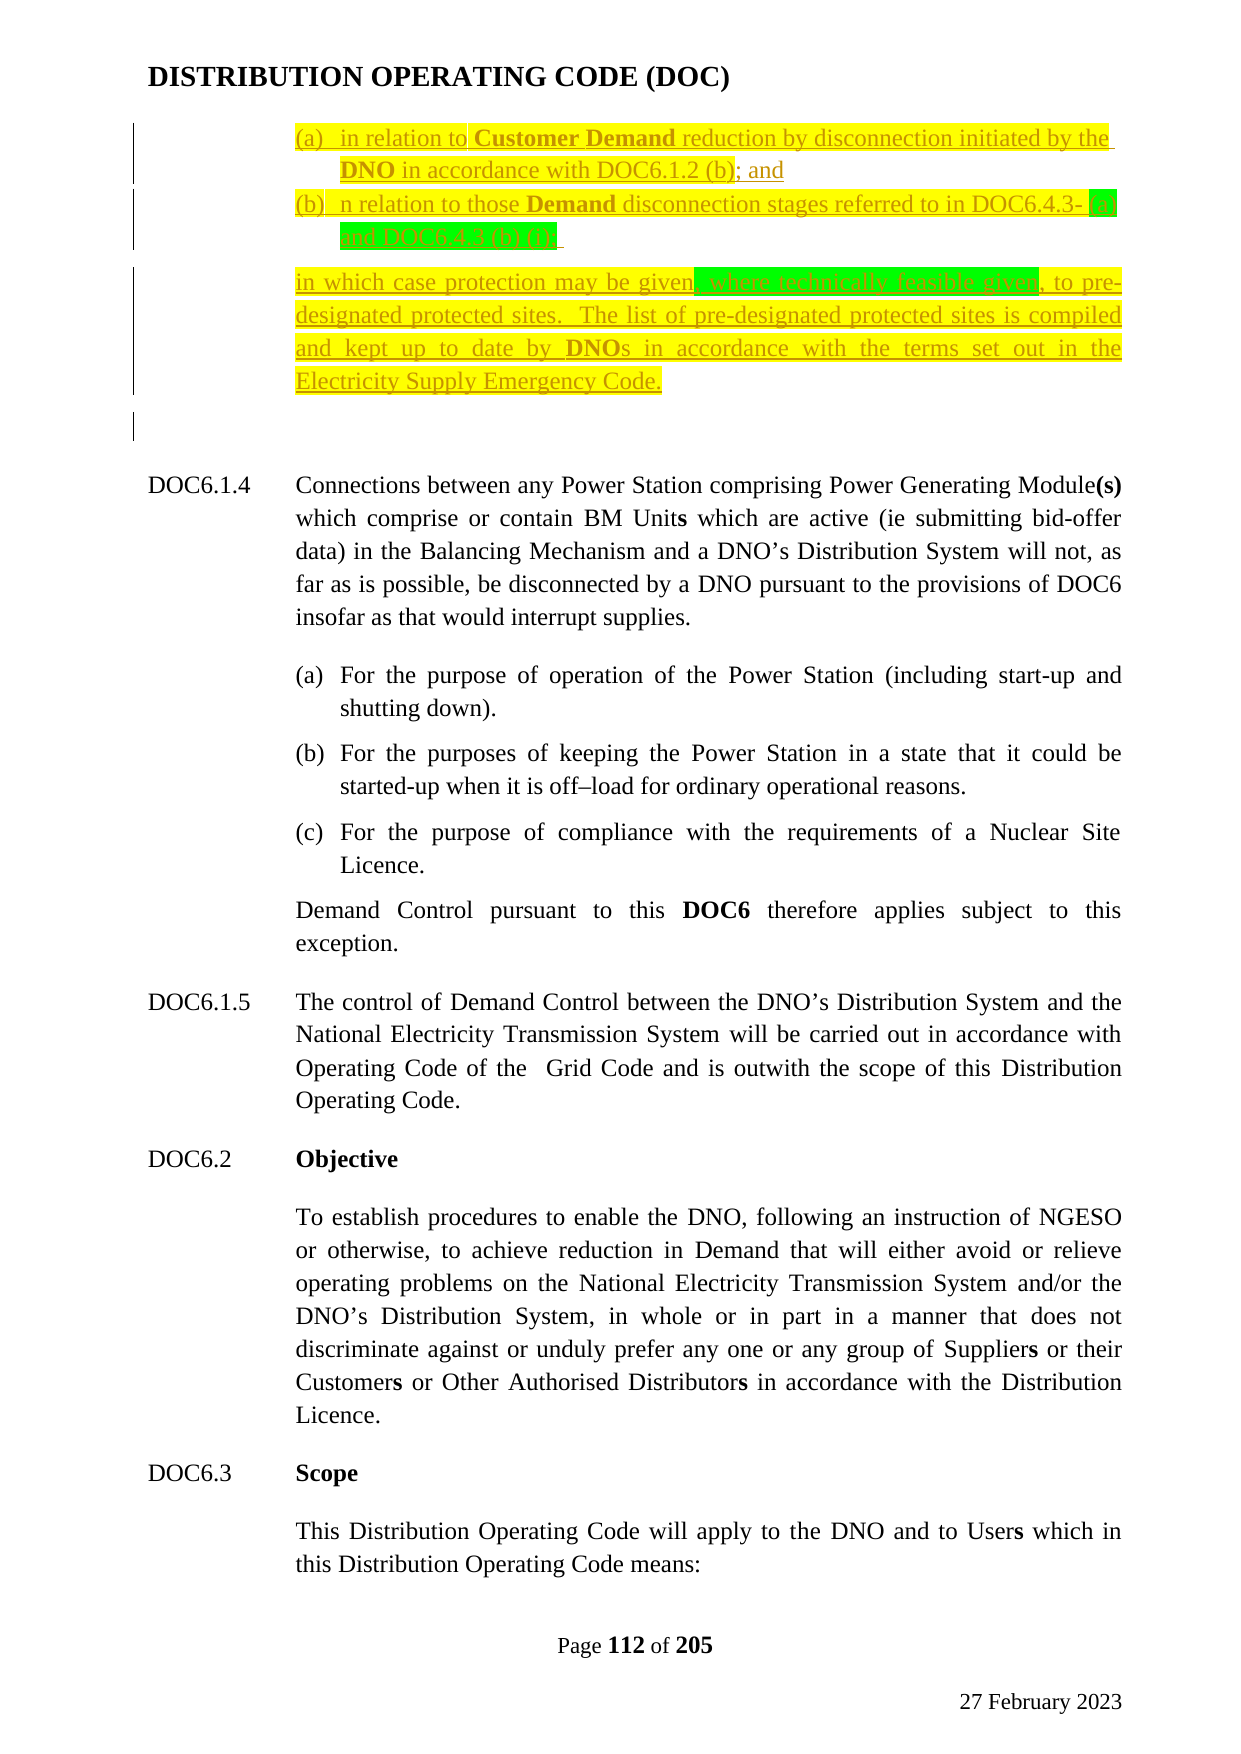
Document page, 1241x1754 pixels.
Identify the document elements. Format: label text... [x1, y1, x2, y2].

text This Distribution Operating Code will apply to the DNO and to Users which in this Distribution Operating Code means: [148, 1516, 1122, 1578]
text (b) For the purposes of keeping the Power Station in a state that it could be started-up when it is off–load for ordinary operational reasons. [295, 738, 1122, 800]
text 6.3 Scope [148, 1458, 1122, 1487]
text (c) For the purpose of compliance with the requirements of a Nuclear Site Licence. [295, 817, 1122, 879]
text To establish procedures to enable the DNO, following an instruction of NGESO or otherwise, to achieve reduction in Demand that will either avoid or relieve operating problems on the National Electricity Transmission System and/or the DNO’s Distribution System, in whole or in part in a manner that does not discriminate against or unduly prefer any one or any group of Suppliers or their Customers or Other Authorised Distributors in accordance with the Distribution Licence. [295, 1202, 1122, 1428]
text 6.1.4 Connections between any Power Station comprising Power Generating Module(s) which comprise or contain BM Units which are active (ie submitting bid-offer data) in the Balancing Mechanism and a DNO’s Distribution System will not, as far as is possible, be disconnected by a DNO pursuant to the provisions of 6 insofar as that would interrupt supplies. [148, 470, 1122, 631]
text Demand Control pursuant to this 6 therefore applies subject to this exception. [295, 896, 1122, 957]
text 6.1.5 The control of Demand Control between the DNO’s Distribution System and the National Electricity Transmission System will be carried out in accordance with Operating Code of the Grid Code and is outwith the scope of this Distribution Operating Code. [148, 987, 1122, 1114]
text 6.2 Objective [148, 1144, 1122, 1172]
text (a) For the purpose of operation of the Power Station (including start-up and shutting down). [295, 660, 1122, 722]
